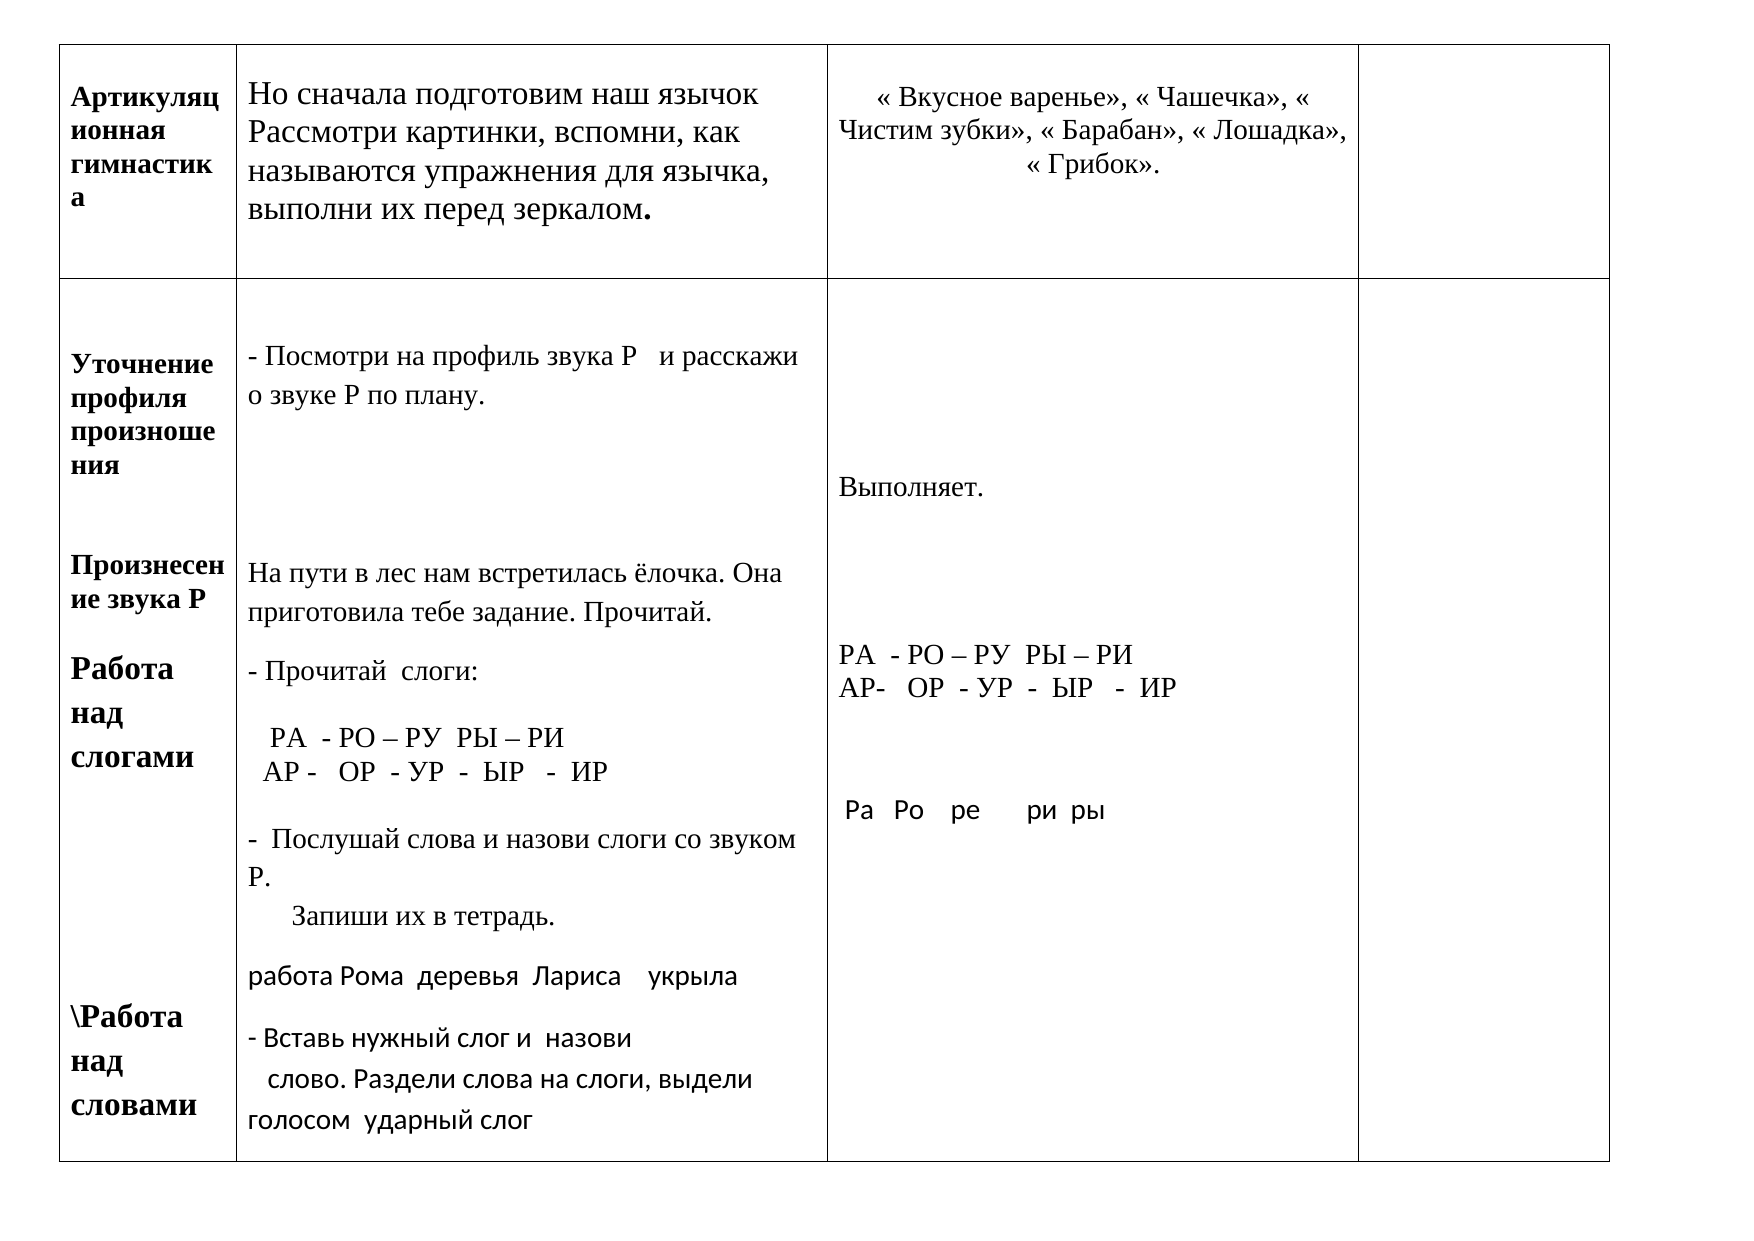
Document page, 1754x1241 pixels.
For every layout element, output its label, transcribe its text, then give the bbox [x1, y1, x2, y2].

table_cell [1359, 45, 1609, 278]
table_cell Артикуляционная гимнастика [60, 45, 236, 278]
table_cell [1359, 279, 1609, 1161]
table_cell « Вкусное варенье», « Чашечка», « Чистим зубки», « Барабан», « Лошадка», « Грибок». [828, 45, 1358, 278]
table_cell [828, 279, 1358, 1161]
table_cell Но сначала подготовим наш язычок Рассмотри картинки, вспомни, как называются упражнения для язычка, выполни их перед зеркалом. [237, 45, 827, 278]
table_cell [237, 279, 827, 1161]
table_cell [60, 279, 236, 1161]
